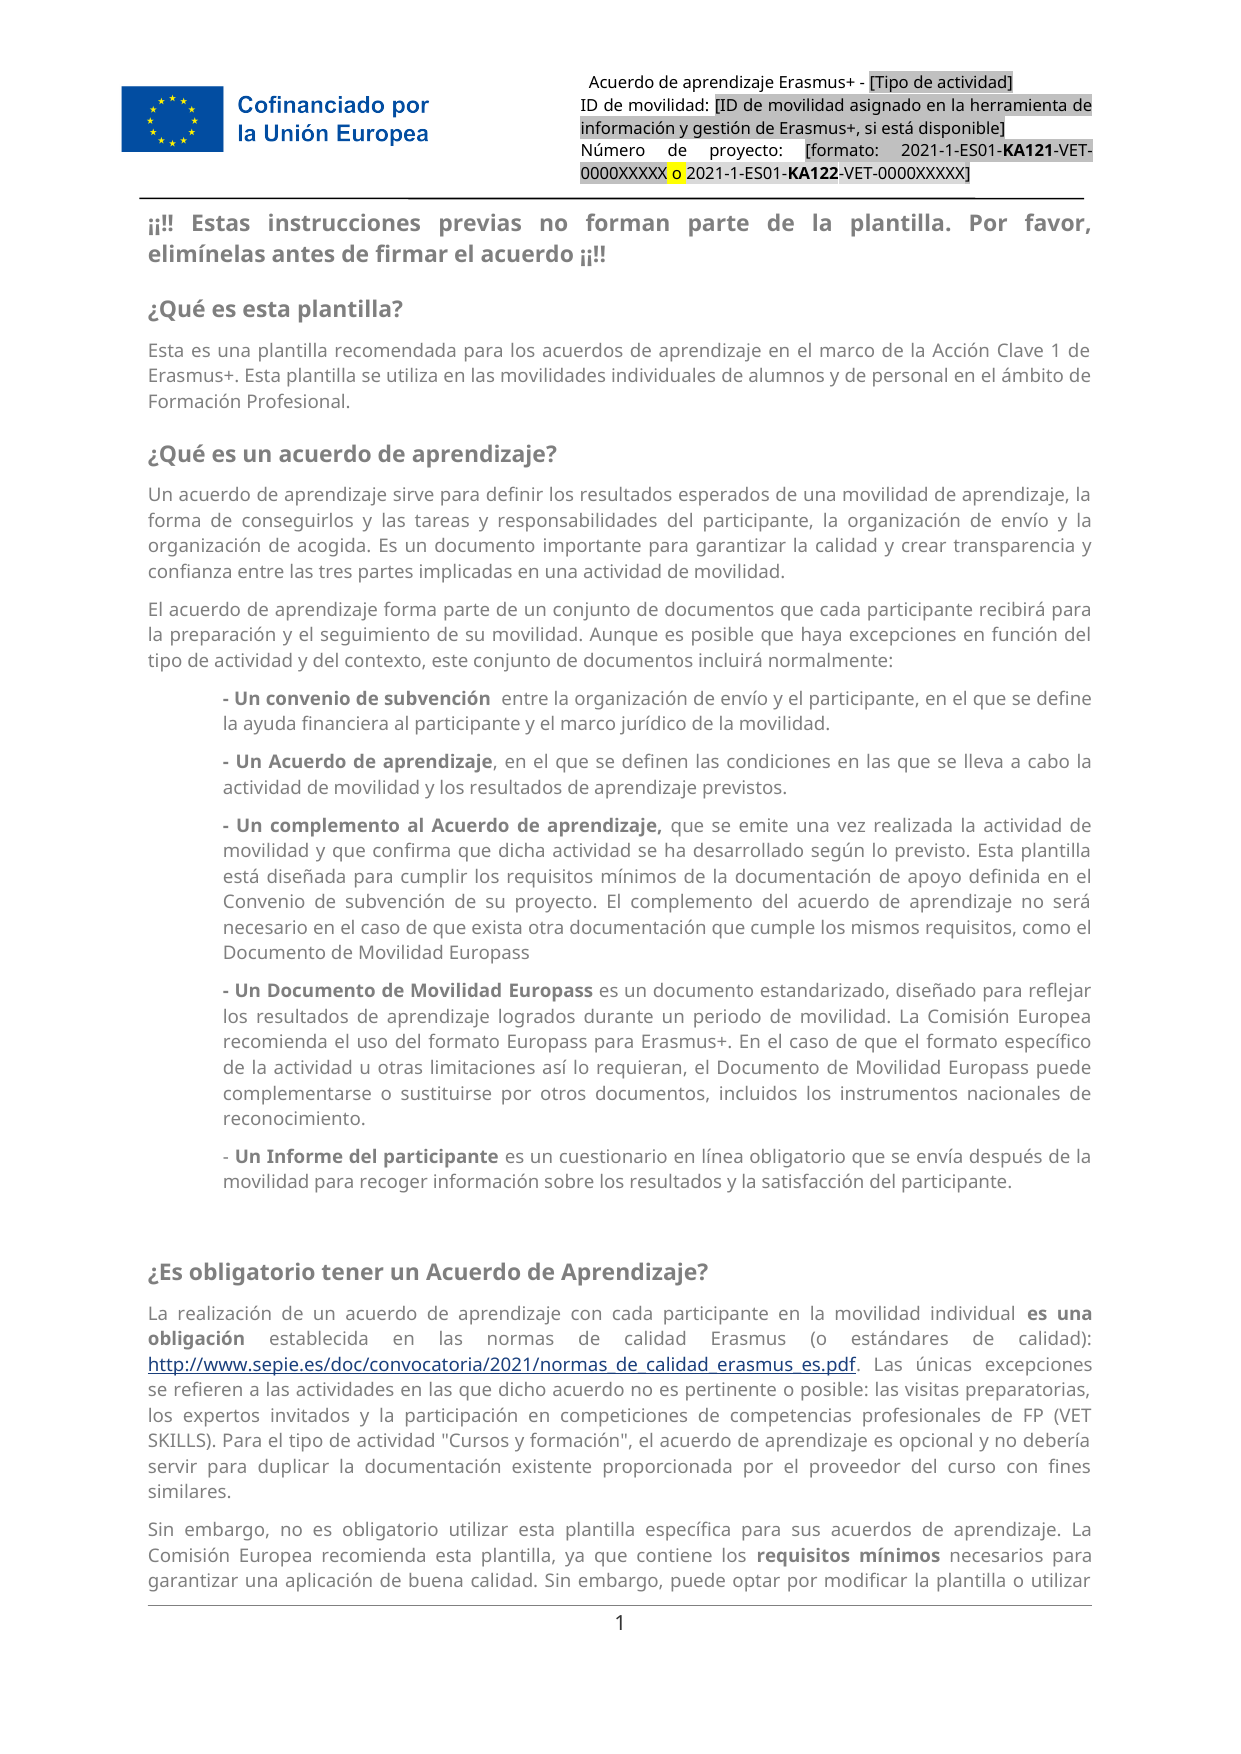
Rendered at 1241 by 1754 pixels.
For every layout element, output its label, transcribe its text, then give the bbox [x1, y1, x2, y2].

text - Un Informe del participante es un cuestionario en línea obligatorio que se envía después de la movilidad para recoger información sobre los resultados y la satisfacción del participante. [223, 1143, 1092, 1194]
text La realización de un acuerdo de aprendizaje con cada participante en la movilidad individual es una obligación establecida en las normas de calidad Erasmus (o estándares de calidad): http://www.sepie.es/doc/convocatoria/2021/normas_de_calidad_erasmus_es.pdf. Las únicas excepciones se refieren a las actividades en las que dicho acuerdo no es pertinente o posible: las visitas preparatorias, los expertos invitados y la participación en competiciones de competencias profesionales de FP (VET SKILLS). Para el tipo de actividad "Cursos y formación", el acuerdo de aprendizaje es opcional y no debería servir para duplicar la documentación existente proporcionada por el proveedor del curso con fines similares. [148, 1300, 1092, 1504]
text - Un complemento al Acuerdo de aprendizaje, que se emite una vez realizada la actividad de movilidad y que confirma que dicha actividad se ha desarrollado según lo previsto. Esta plantilla está diseñada para cumplir los requisitos mínimos de la documentación de apoyo definida en el Convenio de subvención de su proyecto. El complemento del acuerdo de aprendizaje no será necesario en el caso de que exista otra documentación que cumple los mismos requisitos, como el Documento de Movilidad Europass [223, 812, 1092, 965]
text - Un Acuerdo de aprendizaje, en el que se definen las condiciones en las que se lleva a cabo la actividad de movilidad y los resultados de aprendizaje previstos. [223, 748, 1092, 799]
text ¿Qué es un acuerdo de aprendizaje? [148, 438, 1092, 469]
text - Un convenio de subvención entre la organización de envío y el participante, en el que se define la ayuda financiera al participante y el marco jurídico de la movilidad. [223, 685, 1092, 736]
text ¡¡!! Estas instrucciones previas no forman parte de la plantilla. Por favor, elimínelas antes de firmar el acuerdo ¡¡!! [148, 207, 1092, 269]
text ¿Es obligatorio tener un Acuerdo de Aprendizaje? [148, 1256, 1092, 1287]
text - Un Documento de Movilidad Europass es un documento estandarizado, diseñado para reflejar los resultados de aprendizaje logrados durante un periodo de movilidad. La Comisión Europea recomienda el uso del formato Europass para Erasmus+. En el caso de que el formato específico de la actividad u otras limitaciones así lo requieran, el Documento de Movilidad Europass puede complementarse o sustituirse por otros documentos, incluidos los instrumentos nacionales de reconocimiento. [223, 978, 1092, 1131]
text El acuerdo de aprendizaje forma parte de un conjunto de documentos que cada participante recibirá para la preparación y el seguimiento de su movilidad. Aunque es posible que haya excepciones en función del tipo de actividad y del contexto, este conjunto de documentos incluirá normalmente: [148, 596, 1092, 672]
text ¿Qué es esta plantilla? [148, 293, 1092, 325]
text Un acuerdo de aprendizaje sirve para definir los resultados esperados de una movilidad de aprendizaje, la forma de conseguirlos y las tareas y responsabilidades del participante, la organización de envío y la organización de acogida. Es un documento importante para garantizar la calidad y crear transparencia y confianza entre las tres partes implicadas en una actividad de movilidad. [148, 481, 1092, 583]
picture [117, 82, 483, 152]
text Esta es una plantilla recomendada para los acuerdos de aprendizaje en el marco de la Acción Clave 1 de Erasmus+. Esta plantilla se utiliza en las movilidades individuales de alumnos y de personal en el ámbito de Formación Profesional. [148, 337, 1092, 414]
